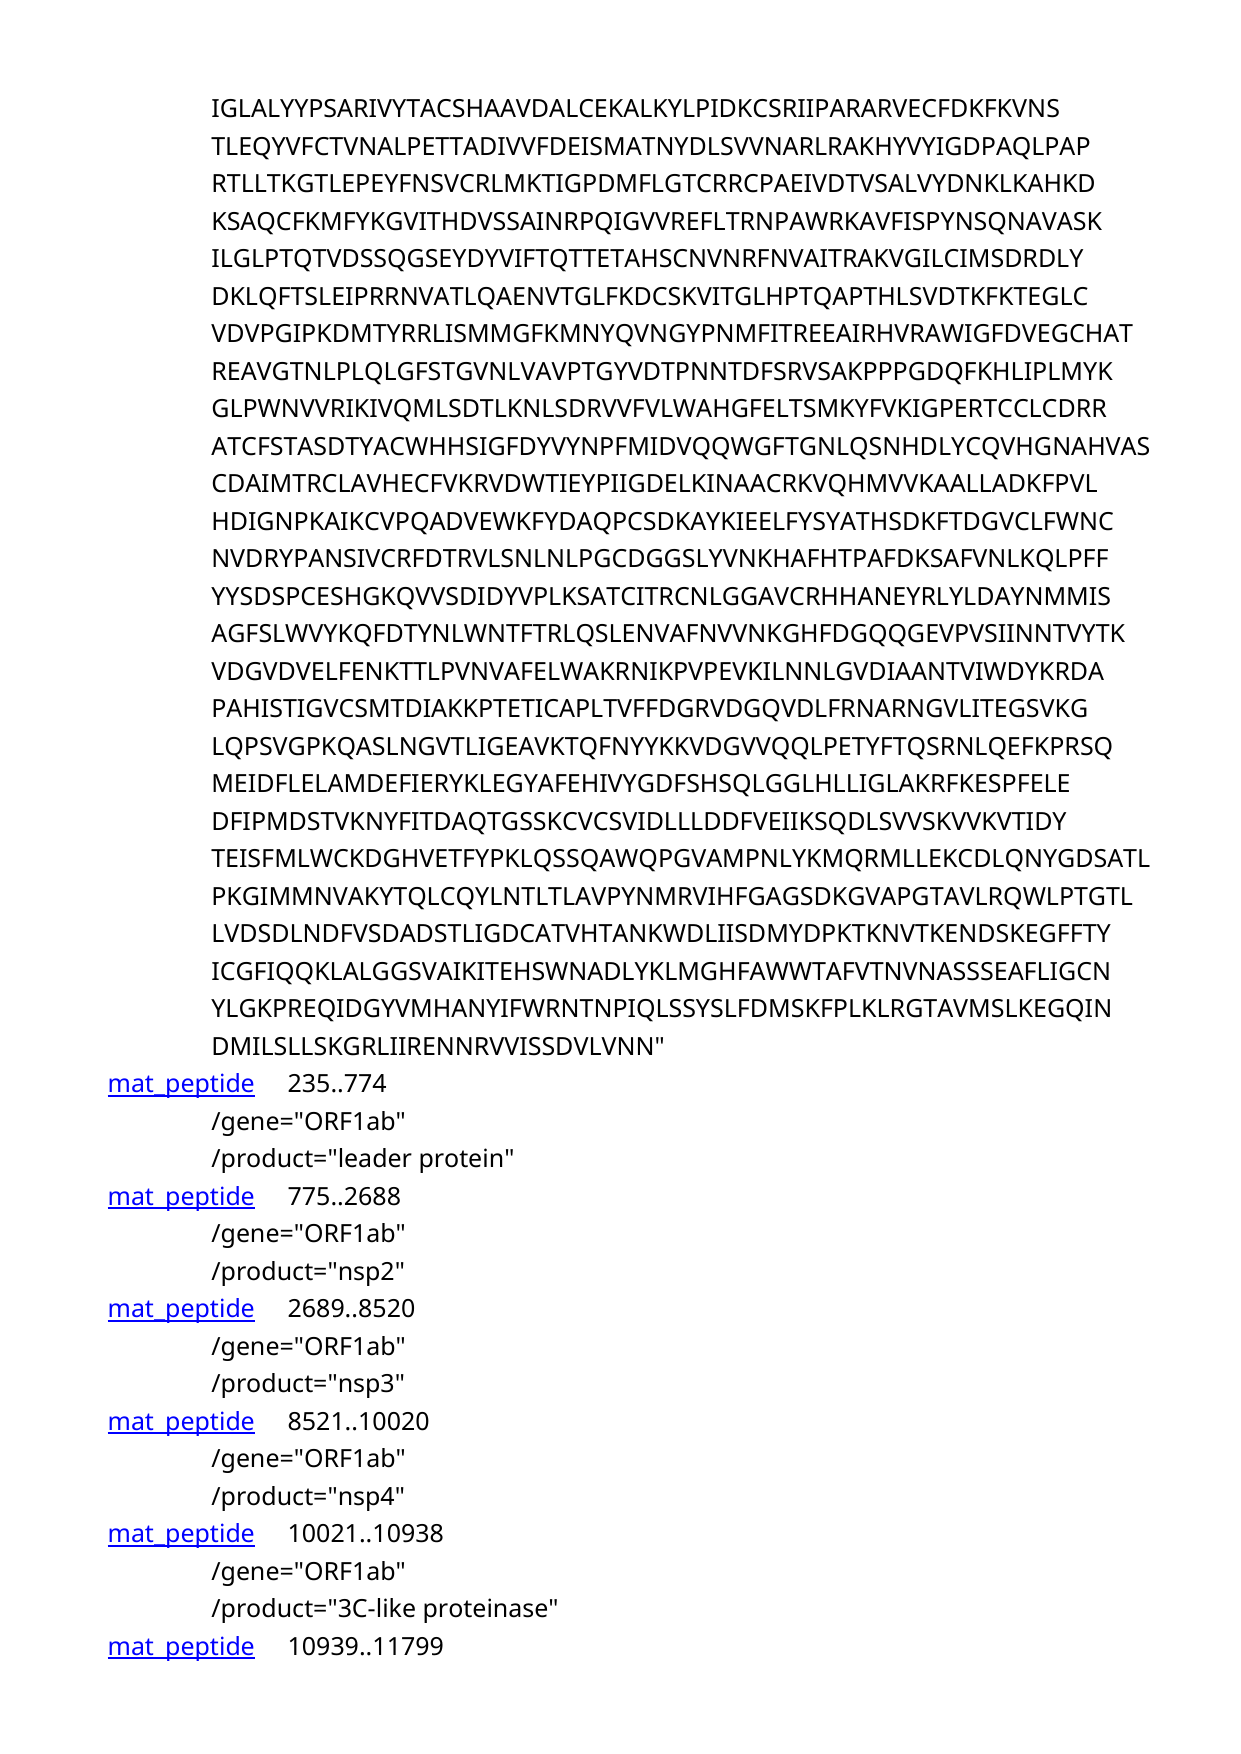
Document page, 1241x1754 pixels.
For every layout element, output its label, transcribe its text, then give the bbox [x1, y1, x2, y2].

text LQPSVGPKQASLNGVTLIGEAVKTQFNYYKKVDGVVQQLPETYFTQSRNLQEFKPRSQ [75, 727, 1165, 764]
text VDVPGIPKDMTYRRLISMMGFKMNYQVNGYPNMFITREEAIRHVRAWIGFDVEGCHAT [75, 314, 1165, 352]
text GLPWNVVRIKIVQMLSDTLKNLSDRVVFVLWAHGFELTSMKYFVKIGPERTCCLCDRR [75, 389, 1165, 427]
text AGFSLWVYKQFDTYNLWNTFTRLQSLENVAFNVVNKGHFDGQQGEVPVSIINNTVYTK [75, 614, 1165, 652]
text mat_peptide 10939..11799 [75, 1627, 1165, 1664]
text VDGVDVELFENKTTLPVNVAFELWAKRNIKPVPEVKILNNLGVDIAANTVIWDYKRDA [75, 652, 1165, 689]
text /gene="ORF1ab" [75, 1552, 1165, 1589]
text CDAIMTRCLAVHECFVKRVDWTIEYPIIGDELKINAACRKVQHMVVKAALLADKFPVL [75, 464, 1165, 502]
text KSAQCFKMFYKGVITHDVSSAINRPQIGVVREFLTRNPAWRKAVFISPYNSQNAVASK [75, 202, 1165, 239]
text mat_peptide 235..774 [75, 1064, 1165, 1102]
text /product="nsp3" [75, 1364, 1165, 1402]
text YYSDSPCESHGKQVVSDIDYVPLKSATCITRCNLGGAVCRHHANEYRLYLDAYNMMIS [75, 577, 1165, 614]
text TEISFMLWCKDGHVETFYPKLQSSQAWQPGVAMPNLYKMQRMLLEKCDLQNYGDSATL [75, 839, 1165, 877]
text LVDSDLNDFVSDADSTLIGDCATVHTANKWDLIISDMYDPKTKNVTKENDSKEGFFTY [75, 914, 1165, 952]
text PAHISTIGVCSMTDIAKKPTETICAPLTVFFDGRVDGQVDLFRNARNGVLITEGSVKG [75, 689, 1165, 727]
text RTLLTKGTLEPEYFNSVCRLMKTIGPDMFLGTCRRCPAEIVDTVSALVYDNKLKAHKD [75, 164, 1165, 202]
text ICGFIQQKLALGGSVAIKITEHSWNADLYKLMGHFAWWTAFVTNVNASSSEAFLIGCN [75, 952, 1165, 989]
text /gene="ORF1ab" [75, 1327, 1165, 1364]
text /product="nsp4" [75, 1477, 1165, 1514]
text /product="3C-like proteinase" [75, 1589, 1165, 1627]
text YLGKPREQIDGYVMHANYIFWRNTNPIQLSSYSLFDMSKFPLKLRGTAVMSLKEGQIN [75, 989, 1165, 1027]
text HDIGNPKAIKCVPQADVEWKFYDAQPCSDKAYKIEELFYSYATHSDKFTDGVCLFWNC [75, 502, 1165, 539]
text /gene="ORF1ab" [75, 1102, 1165, 1139]
text ATCFSTASDTYACWHHSIGFDYVYNPFMIDVQQWGFTGNLQSNHDLYCQVHGNAHVAS [75, 427, 1165, 464]
text mat_peptide 2689..8520 [75, 1289, 1165, 1327]
text DMILSLLSKGRLIIRENNRVVISSDVLVNN" [75, 1027, 1165, 1064]
text /product="nsp2" [75, 1252, 1165, 1289]
text /gene="ORF1ab" [75, 1439, 1165, 1477]
text PKGIMMNVAKYTQLCQYLNTLTLAVPYNMRVIHFGAGSDKGVAPGTAVLRQWLPTGTL [75, 877, 1165, 914]
text /product="leader protein" [75, 1139, 1165, 1177]
text NVDRYPANSIVCRFDTRVLSNLNLPGCDGGSLYVNKHAFHTPAFDKSAFVNLKQLPFF [75, 539, 1165, 577]
text REAVGTNLPLQLGFSTGVNLVAVPTGYVDTPNNTDFSRVSAKPPPGDQFKHLIPLMYK [75, 352, 1165, 389]
text mat_peptide 10021..10938 [75, 1514, 1165, 1552]
text /gene="ORF1ab" [75, 1214, 1165, 1252]
text ILGLPTQTVDSSQGSEYDYVIFTQTTETAHSCNVNRFNVAITRAKVGILCIMSDRDLY [75, 239, 1165, 277]
text DFIPMDSTVKNYFITDAQTGSSKCVCSVIDLLLDDFVEIIKSQDLSVVSKVVKVTIDY [75, 802, 1165, 839]
text IGLALYYPSARIVYTACSHAAVDALCEKALKYLPIDKCSRIIPARARVECFDKFKVNS [75, 89, 1165, 127]
text MEIDFLELAMDEFIERYKLEGYAFEHIVYGDFSHSQLGGLHLLIGLAKRFKESPFELE [75, 764, 1165, 802]
text DKLQFTSLEIPRRNVATLQAENVTGLFKDCSKVITGLHPTQAPTHLSVDTKFKTEGLC [75, 277, 1165, 314]
text mat_peptide 775..2688 [75, 1177, 1165, 1214]
text mat_peptide 8521..10020 [75, 1402, 1165, 1439]
text TLEQYVFCTVNALPETTADIVVFDEISMATNYDLSVVNARLRAKHYVYIGDPAQLPAP [75, 127, 1165, 164]
